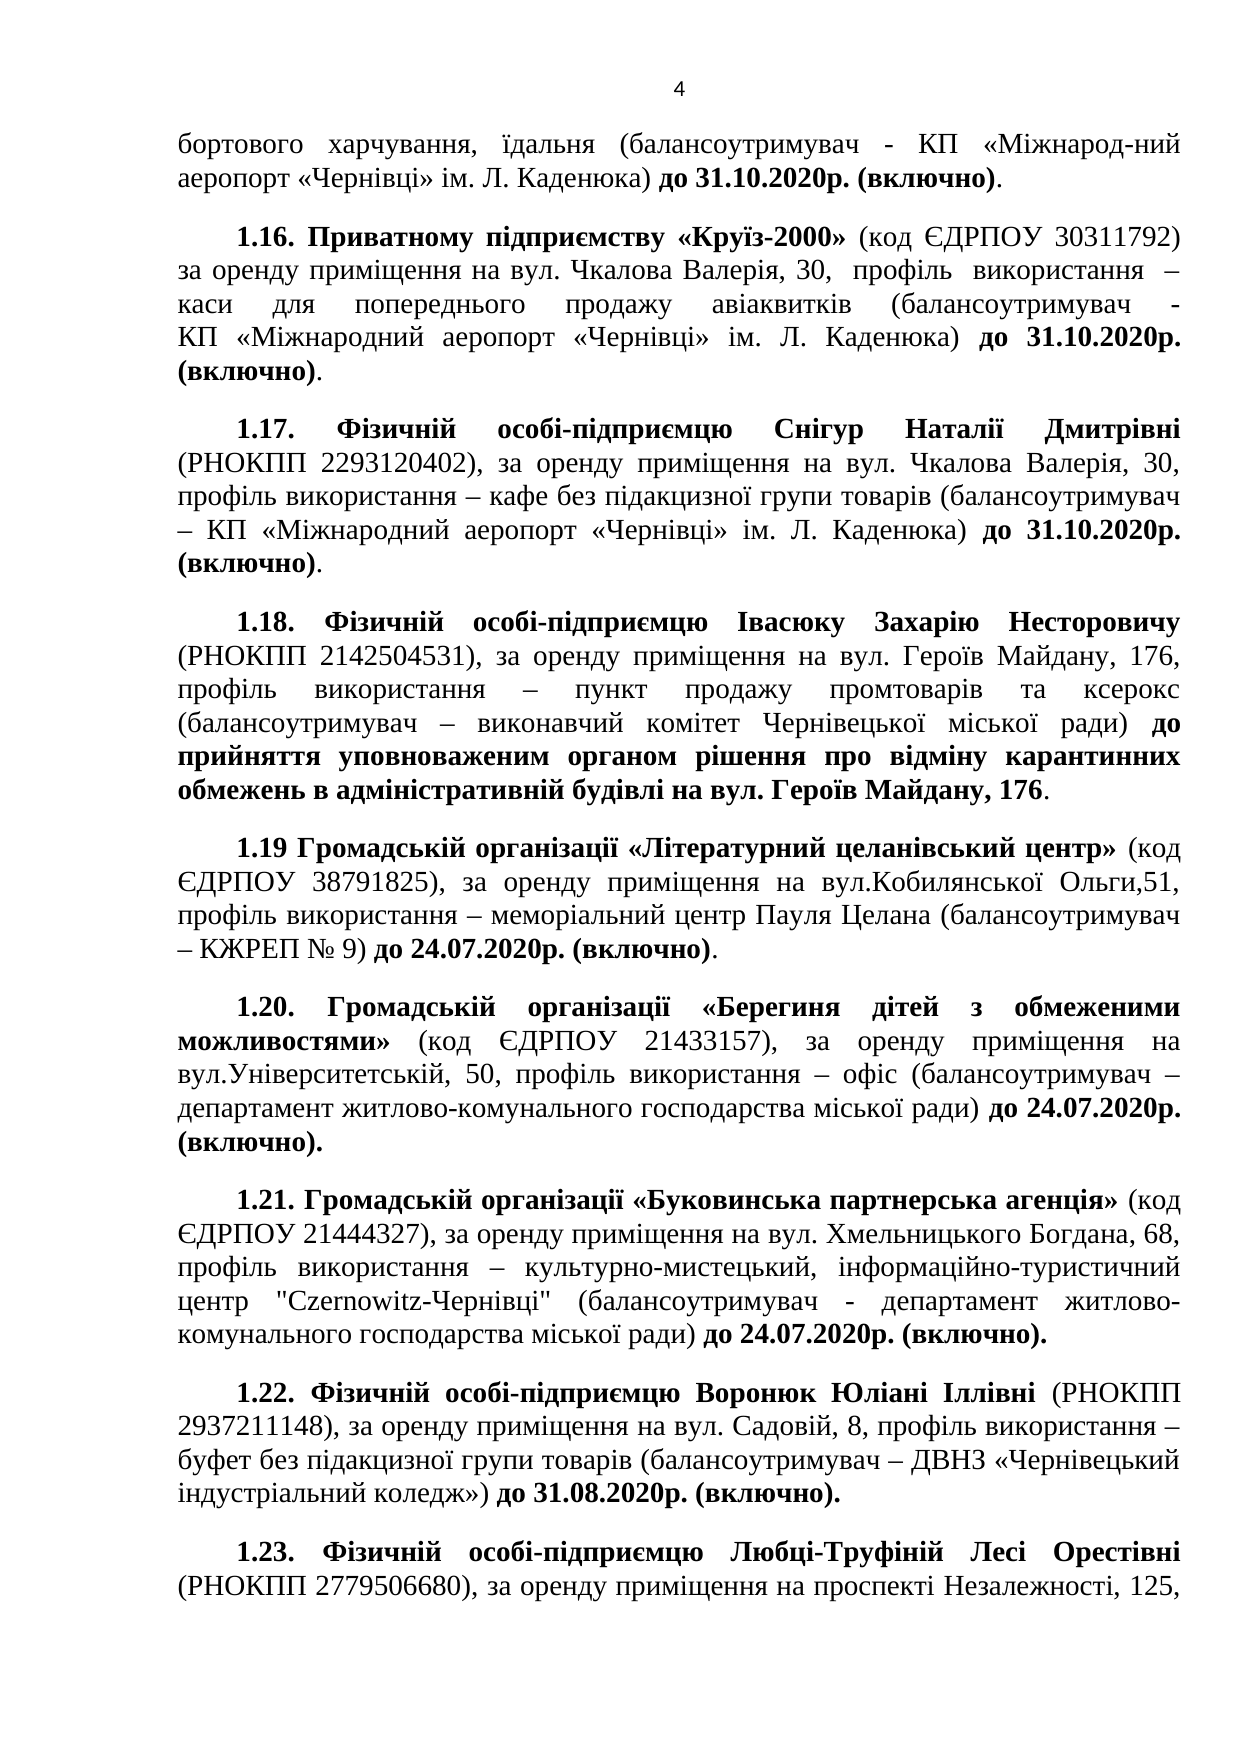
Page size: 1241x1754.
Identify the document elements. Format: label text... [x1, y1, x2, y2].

list Громадській організації «Берегиня дітей з обмеженими можливостями» (код ЄДРПОУ 21433157), за оренду приміщення на вул.Університетській, 50, профіль використання – офіс (балансоутримувач – департамент житлово-комунального господарства міської ради) до 24.07.2020р. (включно). [177, 989, 1181, 1157]
list Фізичній особі-підприємцю Івасюку Захарію Несторовичу (РНОКПП 2142504531), за оренду приміщення на вул. Героїв Майдану, 176, профіль використання – пункт продажу промтоварів та ксерокс (балансоутримувач – виконавчий комітет Чернівецької міської ради) до прийняття уповноваженим органом рішення про відміну карантинних обмежень в адміністративній будівлі на вул. Героїв Майдану, 176. [177, 604, 1181, 805]
list Фізичній особі-підприємцю Снігур Наталії Дмитрівні (РНОКПП 2293120402), за оренду приміщення на вул. Чкалова Валерія, 30, профіль використання – кафе без підакцизної групи товарів (балансоутримувач – КП «Міжнародний аеропорт «Чернівці» ім. Л. Каденюка) до 31.10.2020р. (включно). [177, 411, 1181, 579]
list Фізичній особі-підприємцю Воронюк Юліані Іллівні (РНОКПП 2937211148), за оренду приміщення на вул. Садовій, 8, профіль використання – буфет без підакцизної групи товарів (балансоутримувач – ДВНЗ «Чернівецький індустріальний коледж») до 31.08.2020р. (включно). [177, 1375, 1181, 1509]
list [177, 127, 1181, 194]
text 1.19 Громадській організації «Літературний целанівський центр» (код ЄДРПОУ 38791825), за оренду приміщення на вул.Кобилянської Ольги,51, профіль використання – меморіальний центр Пауля Целана (балансоутримувач – КЖРЕП № 9) до 24.07.2020р. (включно). [177, 830, 1181, 964]
list Громадській організації «Буковинська партнерська агенція» (код ЄДРПОУ 21444327), за оренду приміщення на вул. Хмельницького Богдана, 68, профіль використання – культурно-мистецький, інформацiйно-туристичний центр "Сzernowitz-Чернiвцi" (балансоутримувач - департамент житлово-комунального господарства міської ради) до 24.07.2020р. (включно). [177, 1182, 1181, 1350]
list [177, 1534, 1181, 1601]
list Приватному підприємству «Круїз-2000» (код ЄДРПОУ 30311792) за оренду приміщення на вул. Чкалова Валерія, 30, профіль використання – каси для попереднього продажу авіаквитків (балансоутримувач - КП «Міжнародний аеропорт «Чернівці» ім. Л. Каденюка) до 31.10.2020р. (включно). [177, 219, 1181, 386]
